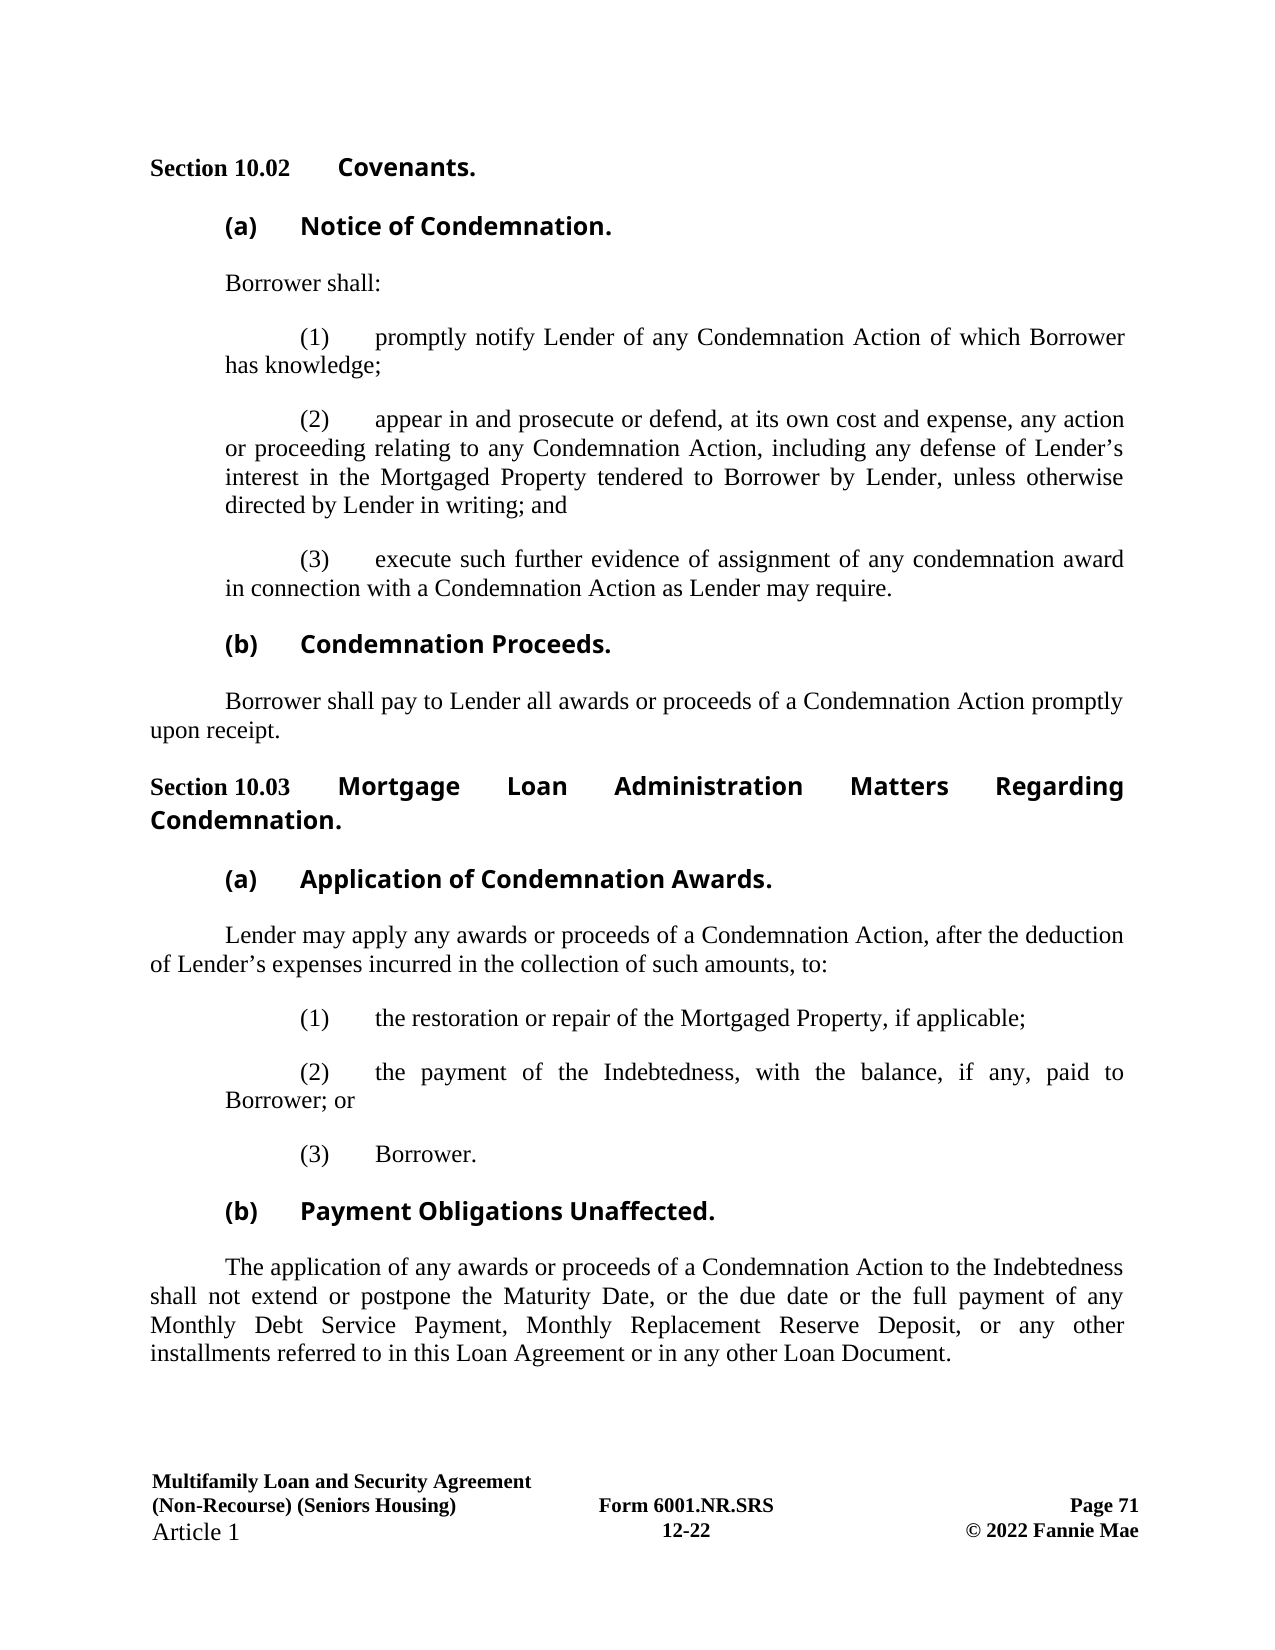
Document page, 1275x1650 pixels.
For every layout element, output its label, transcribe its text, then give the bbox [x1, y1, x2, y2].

subtitle appear in and prosecute or defend, at its own cost and expense, any action or proceeding relating to any Condemnation Action, including any defense of Lender’s interest in the Mortgaged Property tendered to Borrower by Lender, unless otherwise directed by Lender in writing; and [225, 404, 1125, 519]
subtitle promptly notify Lender of any Condemnation Action of which Borrower has knowledge; [225, 322, 1125, 379]
text Borrower shall pay to Lender all awards or proceeds of a Condemnation Action promptly upon receipt. [150, 686, 1125, 743]
subtitle Condemnation Proceeds. [150, 627, 1125, 661]
subtitle Payment Obligations Unaffected. [150, 1193, 1125, 1227]
subtitle execute such further evidence of assignment of any condemnation award in connection with a Condemnation Action as Lender may require. [225, 544, 1125, 602]
subtitle Application of Condemnation Awards. [150, 862, 1125, 896]
subtitle Borrower. [225, 1139, 1125, 1168]
subtitle the restoration or repair of the Mortgaged Property, if applicable; [225, 1003, 1125, 1032]
text The application of any awards or proceeds of a Condemnation Action to the Indebtedness shall not extend or postpone the Maturity Date, or the due date or the full payment of any Monthly Debt Service Payment, Monthly Replacement Reserve Deposit, or any other installments referred to in this Loan Agreement or in any other Loan Document. [150, 1252, 1125, 1367]
subtitle Covenants. [150, 150, 1125, 184]
subtitle Mortgage Loan Administration Matters Regarding Condemnation. [150, 768, 1125, 837]
subtitle Notice of Condemnation. [150, 209, 1125, 243]
text Borrower shall: [150, 268, 1125, 297]
text Lender may apply any awards or proceeds of a Condemnation Action, after the deduction of Lender’s expenses incurred in the collection of such amounts, to: [150, 921, 1125, 978]
subtitle the payment of the Indebtedness, with the balance, if any, paid to Borrower; or [225, 1057, 1125, 1114]
